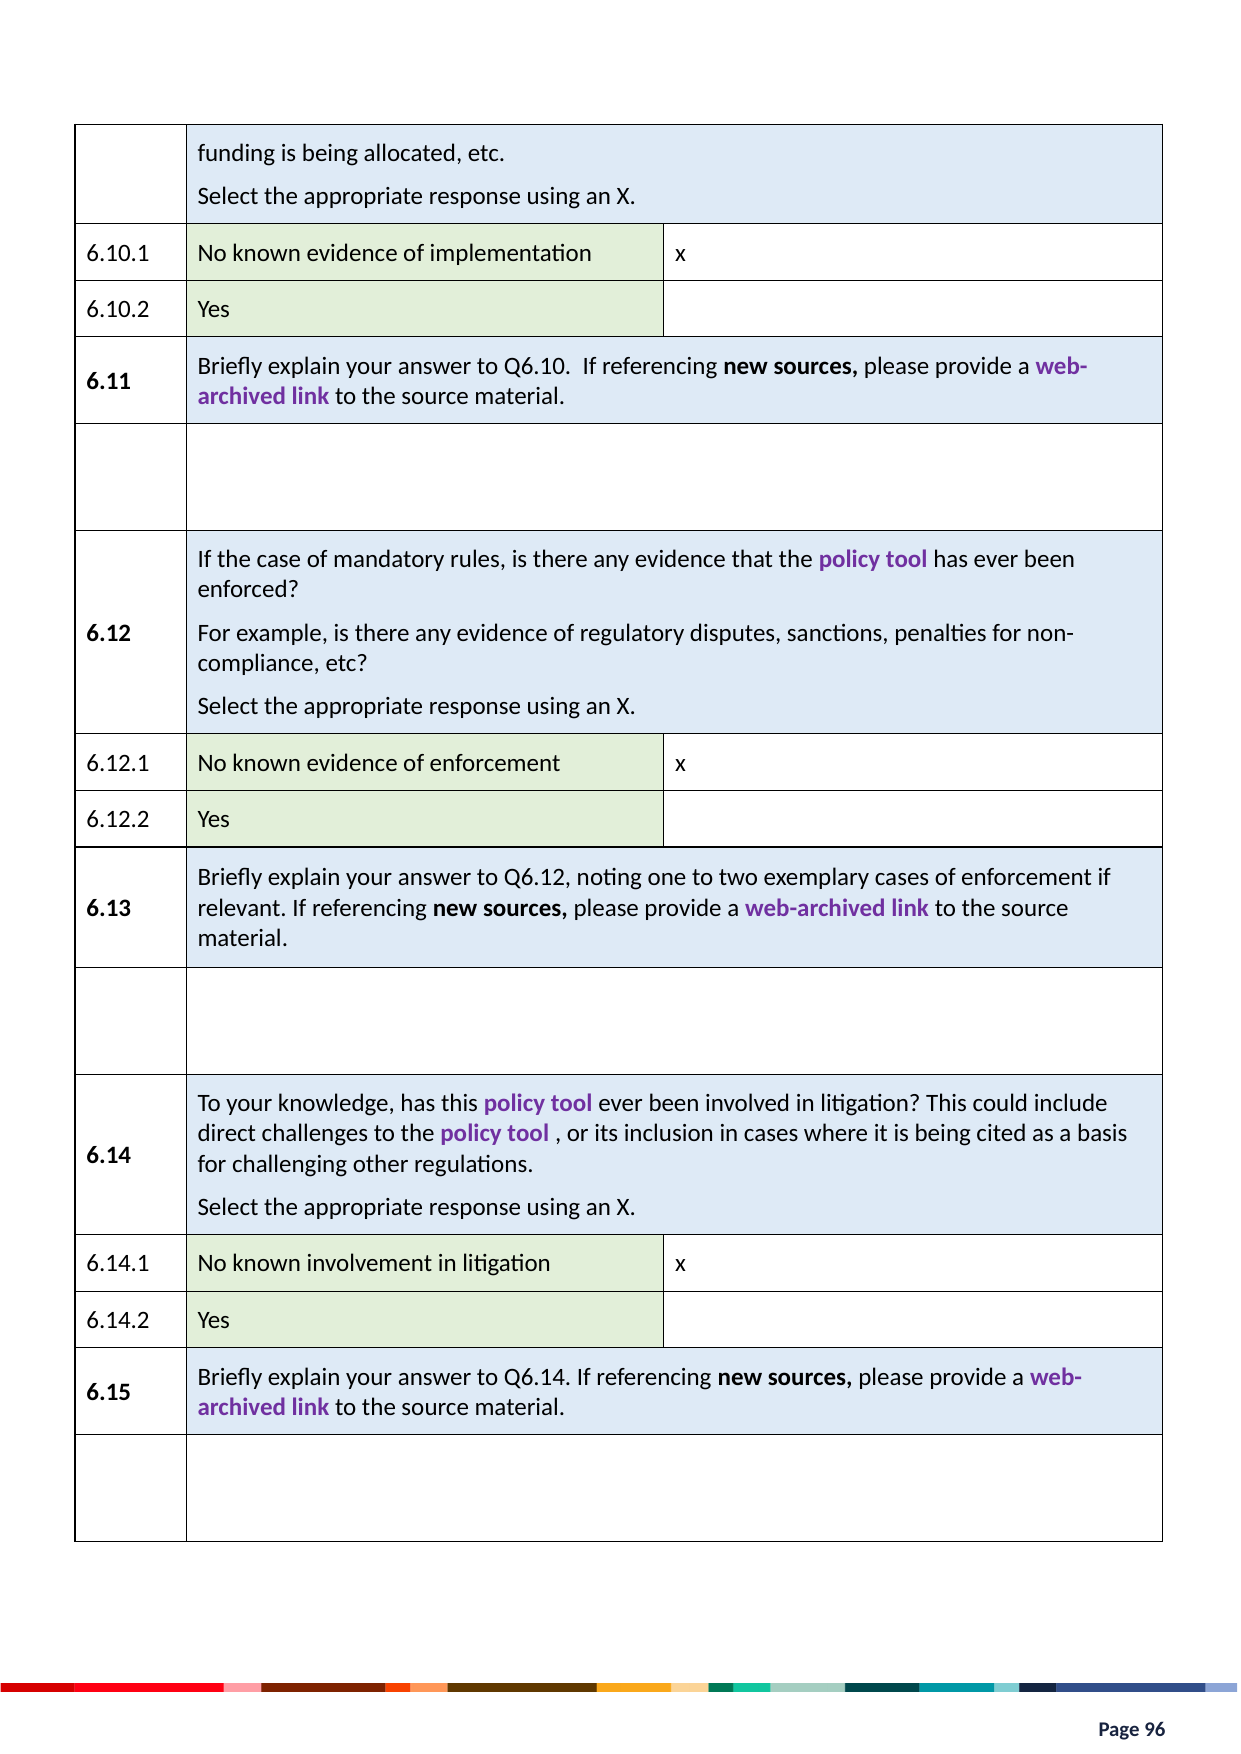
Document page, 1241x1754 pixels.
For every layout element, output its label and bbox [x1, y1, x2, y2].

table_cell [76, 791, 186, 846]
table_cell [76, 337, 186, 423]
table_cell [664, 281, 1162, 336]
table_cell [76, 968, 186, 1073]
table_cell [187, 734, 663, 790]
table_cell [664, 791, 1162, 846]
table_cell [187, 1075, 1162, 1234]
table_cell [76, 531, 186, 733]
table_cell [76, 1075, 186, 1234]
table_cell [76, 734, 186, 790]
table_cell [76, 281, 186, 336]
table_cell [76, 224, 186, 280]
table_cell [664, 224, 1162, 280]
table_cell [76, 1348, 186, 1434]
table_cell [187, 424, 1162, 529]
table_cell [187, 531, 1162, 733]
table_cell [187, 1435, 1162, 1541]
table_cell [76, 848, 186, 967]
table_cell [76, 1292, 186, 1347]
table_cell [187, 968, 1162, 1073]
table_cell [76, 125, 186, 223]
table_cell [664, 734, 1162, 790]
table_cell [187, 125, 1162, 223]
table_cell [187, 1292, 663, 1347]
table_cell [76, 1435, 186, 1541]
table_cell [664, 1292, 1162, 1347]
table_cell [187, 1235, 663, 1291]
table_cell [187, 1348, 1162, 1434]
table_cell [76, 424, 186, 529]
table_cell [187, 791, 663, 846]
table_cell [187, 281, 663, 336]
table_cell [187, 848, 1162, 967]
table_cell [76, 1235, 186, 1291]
picture [0, 1683, 1236, 1692]
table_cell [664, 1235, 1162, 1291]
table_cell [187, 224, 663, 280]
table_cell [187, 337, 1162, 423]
